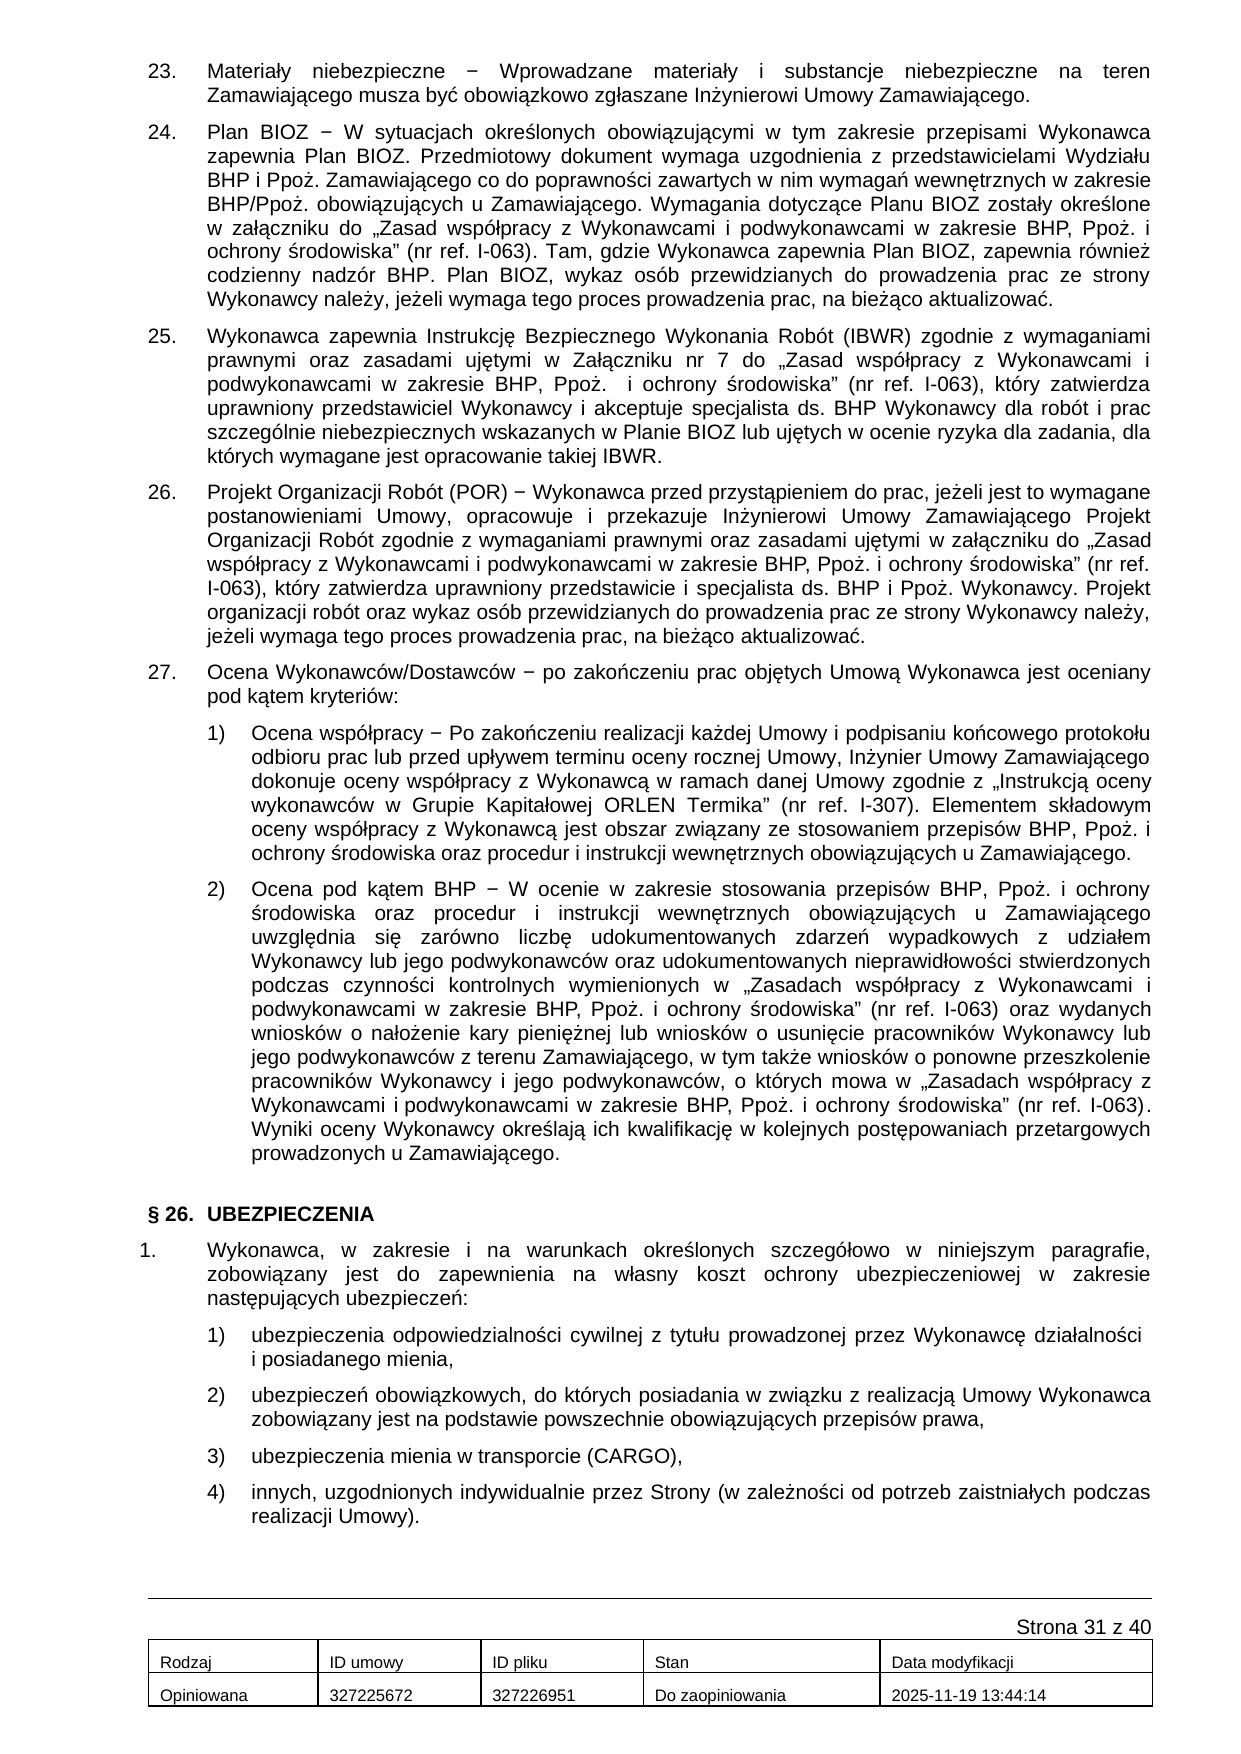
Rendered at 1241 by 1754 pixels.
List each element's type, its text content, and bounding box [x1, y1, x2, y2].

list ubezpieczeń obowiązkowych, do których posiadania w związku z realizacją Umowy Wykonawca zobowiązany jest na podstawie powszechnie obowiązujących przepisów prawa, [207, 1383, 1152, 1431]
subtitle UBEZPIECZENIA [148, 1202, 1152, 1226]
subtitle Ocena współpracy − Po zakończeniu realizacji każdej Umowy i podpisaniu końcowego protokołu odbioru prac lub przed upływem terminu oceny rocznej Umowy, Inżynier Umowy Zamawiającego dokonuje oceny współpracy z Wykonawcą w ramach danej Umowy zgodnie z „Instrukcją oceny wykonawców w Grupie Kapitałowej ORLEN Termika” (nr ref. I-307). Elementem składowym oceny współpracy z Wykonawcą jest obszar związany ze stosowaniem przepisów BHP, Ppoż. i ochrony środowiska oraz procedur i instrukcji wewnętrznych obowiązujących u Zamawiającego. [207, 721, 1152, 864]
subtitle Ocena pod kątem BHP − W ocenie w zakresie stosowania przepisów BHP, Ppoż. i ochrony środowiska oraz procedur i instrukcji wewnętrznych obowiązujących u Zamawiającego uwzględnia się zarówno liczbę udokumentowanych zdarzeń wypadkowych z udziałem Wykonawcy lub jego podwykonawców oraz udokumentowanych nieprawidłowości stwierdzonych podczas czynności kontrolnych wymienionych w „Zasadach współpracy z Wykonawcami i podwykonawcami w zakresie BHP, Ppoż. i ochrony środowiska” (nr ref. I-063) oraz wydanych wniosków o nałożenie kary pieniężnej lub wniosków o usunięcie pracowników Wykonawcy lub jego podwykonawców z terenu Zamawiającego, w tym także wniosków o ponowne przeszkolenie pracowników Wykonawcy i jego podwykonawców, o których mowa w „Zasadach współpracy z Wykonawcami i podwykonawcami w zakresie BHP, Ppoż. i ochrony środowiska” (nr ref. I-063). Wyniki oceny Wykonawcy określają ich kwalifikację w kolejnych postępowaniach przetargowych prowadzonych u Zamawiającego. [207, 877, 1152, 1164]
list ubezpieczenia mienia w transporcie (CARGO), [207, 1443, 1152, 1467]
list innych, uzgodnionych indywidualnie przez Strony (w zależności od potrzeb zaistniałych podczas realizacji Umowy). [207, 1480, 1152, 1528]
list ubezpieczenia odpowiedzialności cywilnej z tytułu prowadzonej przez Wykonawcę działalności i posiadanego mienia, [207, 1323, 1152, 1371]
subtitle Wykonawca zapewnia Instrukcję Bezpiecznego Wykonania Robót (IBWR) zgodnie z wymaganiami prawnymi oraz zasadami ujętymi w Załączniku nr 7 do „Zasad współpracy z Wykonawcami i podwykonawcami w zakresie BHP, Ppoż. i ochrony środowiska” (nr ref. I-063), który zatwierdza uprawniony przedstawiciel Wykonawcy i akceptuje specjalista ds. BHP Wykonawcy dla robót i prac szczególnie niebezpiecznych wskazanych w Planie BIOZ lub ujętych w ocenie ryzyka dla zadania, dla których wymagane jest opracowanie takiej IBWR. [148, 324, 1152, 467]
list Wykonawca, w zakresie i na warunkach określonych szczegółowo w niniejszym paragrafie, zobowiązany jest do zapewnienia na własny koszt ochrony ubezpieczeniowej w zakresie następujących ubezpieczeń: [148, 1238, 1152, 1310]
subtitle Plan BIOZ − W sytuacjach określonych obowiązującymi w tym zakresie przepisami Wykonawca zapewnia Plan BIOZ. Przedmiotowy dokument wymaga uzgodnienia z przedstawicielami Wydziału BHP i Ppoż. Zamawiającego co do poprawności zawartych w nim wymagań wewnętrznych w zakresie BHP/Ppoż. obowiązujących u Zamawiającego. Wymagania dotyczące Planu BIOZ zostały określone w załączniku do „Zasad współpracy z Wykonawcami i podwykonawcami w zakresie BHP, Ppoż. i ochrony środowiska” (nr ref. I-063). Tam, gdzie Wykonawca zapewnia Plan BIOZ, zapewnia również codzienny nadzór BHP. Plan BIOZ, wykaz osób przewidzianych do prowadzenia prac ze strony Wykonawcy należy, jeżeli wymaga tego proces prowadzenia prac, na bieżąco aktualizować. [148, 119, 1152, 311]
subtitle Materiały niebezpieczne − Wprowadzane materiały i substancje niebezpieczne na teren Zamawiającego musza być obowiązkowo zgłaszane Inżynierowi Umowy Zamawiającego. [148, 59, 1152, 107]
subtitle Ocena Wykonawców/Dostawców − po zakończeniu prac objętych Umową Wykonawca jest oceniany pod kątem kryteriów: [148, 660, 1152, 708]
subtitle Projekt Organizacji Robót (POR) − Wykonawca przed przystąpieniem do prac, jeżeli jest to wymagane postanowieniami Umowy, opracowuje i przekazuje Inżynierowi Umowy Zamawiającego Projekt Organizacji Robót zgodnie z wymaganiami prawnymi oraz zasadami ujętymi w załączniku do „Zasad współpracy z Wykonawcami i podwykonawcami w zakresie BHP, Ppoż. i ochrony środowiska” (nr ref. I-063), który zatwierdza uprawniony przedstawicie i specjalista ds. BHP i Ppoż. Wykonawcy. Projekt organizacji robót oraz wykaz osób przewidzianych do prowadzenia prac ze strony Wykonawcy należy, jeżeli wymaga tego proces prowadzenia prac, na bieżąco aktualizować. [148, 480, 1152, 648]
